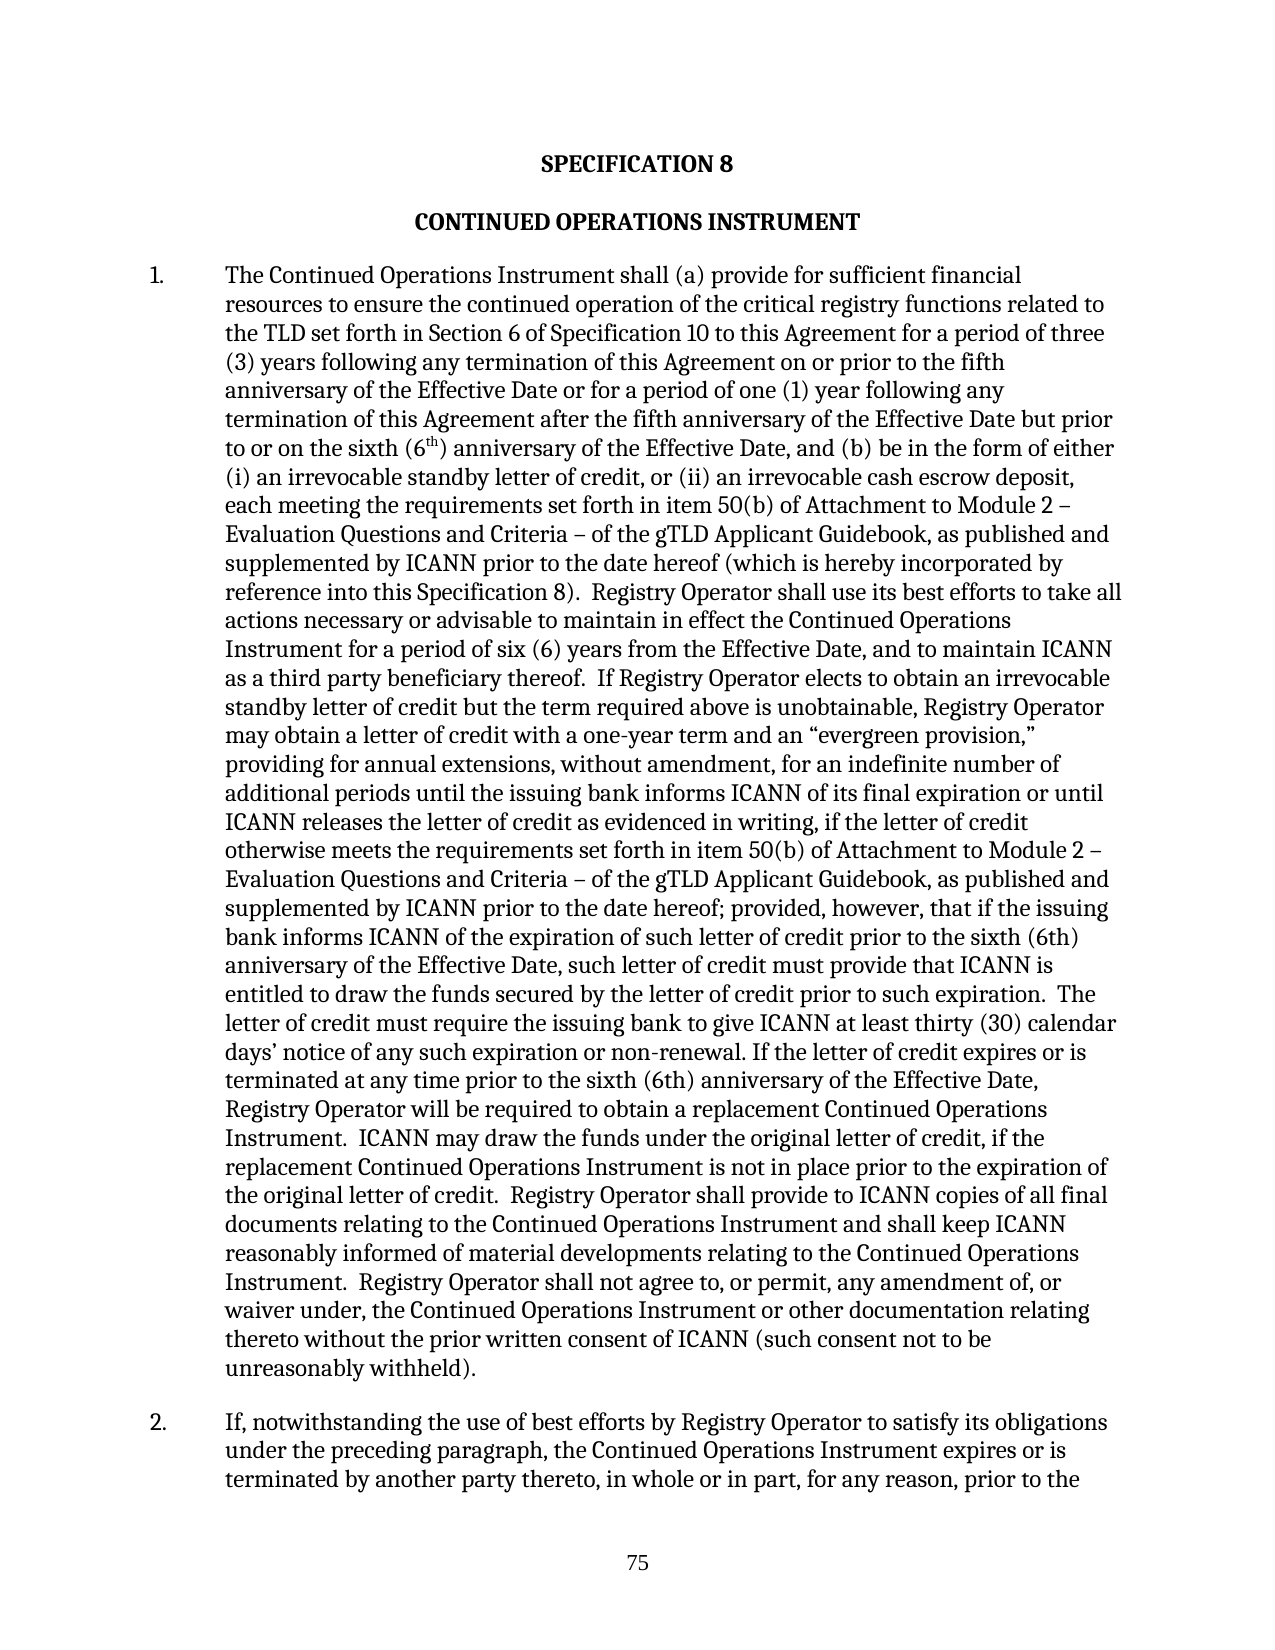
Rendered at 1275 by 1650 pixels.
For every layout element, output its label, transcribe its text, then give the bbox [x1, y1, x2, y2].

text The Continued Operations Instrument shall (a) provide for sufficient financial resources to ensure the continued operation of the critical registry functions related to the TLD set forth in Section 6 of Specification 10 to this Agreement for a period of three (3) years following any termination of this Agreement on or prior to the fifth anniversary of the Effective Date or for a period of one (1) year following any termination of this Agreement after the fifth anniversary of the Effective Date but prior to or on the sixth (6th) anniversary of the Effective Date, and (b) be in the form of either (i) an irrevocable standby letter of credit, or (ii) an irrevocable cash escrow deposit, each meeting the requirements set forth in item 50(b) of Attachment to Module 2 – Evaluation Questions and Criteria – of the gTLD Applicant Guidebook, as published and supplemented by ICANN prior to the date hereof (which is hereby incorporated by reference into this Specification 8). Registry Operator shall use its best efforts to take all actions necessary or advisable to maintain in effect the Continued Operations Instrument for a period of six (6) years from the Effective Date, and to maintain ICANN as a third party beneficiary thereof. If Registry Operator elects to obtain an irrevocable standby letter of credit but the term required above is unobtainable, Registry Operator may obtain a letter of credit with a one-year term and an “evergreen provision,” providing for annual extensions, without amendment, for an indefinite number of additional periods until the issuing bank informs ICANN of its final expiration or until ICANN releases the letter of credit as evidenced in writing, if the letter of credit otherwise meets the requirements set forth in item 50(b) of Attachment to Module 2 – Evaluation Questions and Criteria – of the gTLD Applicant Guidebook, as published and supplemented by ICANN prior to the date hereof; provided, however, that if the issuing bank informs ICANN of the expiration of such letter of credit prior to the sixth (6th) anniversary of the Effective Date, such letter of credit must provide that ICANN is entitled to draw the funds secured by the letter of credit prior to such expiration. The letter of credit must require the issuing bank to give ICANN at least thirty (30) calendar days’ notice of any such expiration or non-renewal. If the letter of credit expires or is terminated at any time prior to the sixth (6th) anniversary of the Effective Date, Registry Operator will be required to obtain a replacement Continued Operations Instrument. ICANN may draw the funds under the original letter of credit, if the replacement Continued Operations Instrument is not in place prior to the expiration of the original letter of credit. Registry Operator shall provide to ICANN copies of all final documents relating to the Continued Operations Instrument and shall keep ICANN reasonably informed of material developments relating to the Continued Operations Instrument. Registry Operator shall not agree to, or permit, any amendment of, or waiver under, the Continued Operations Instrument or other documentation relating thereto without the prior written consent of ICANN (such consent not to be unreasonably withheld). [150, 261, 1125, 1382]
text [150, 1407, 1125, 1494]
text CONTINUED OPERATIONS INSTRUMENT [150, 150, 1125, 236]
